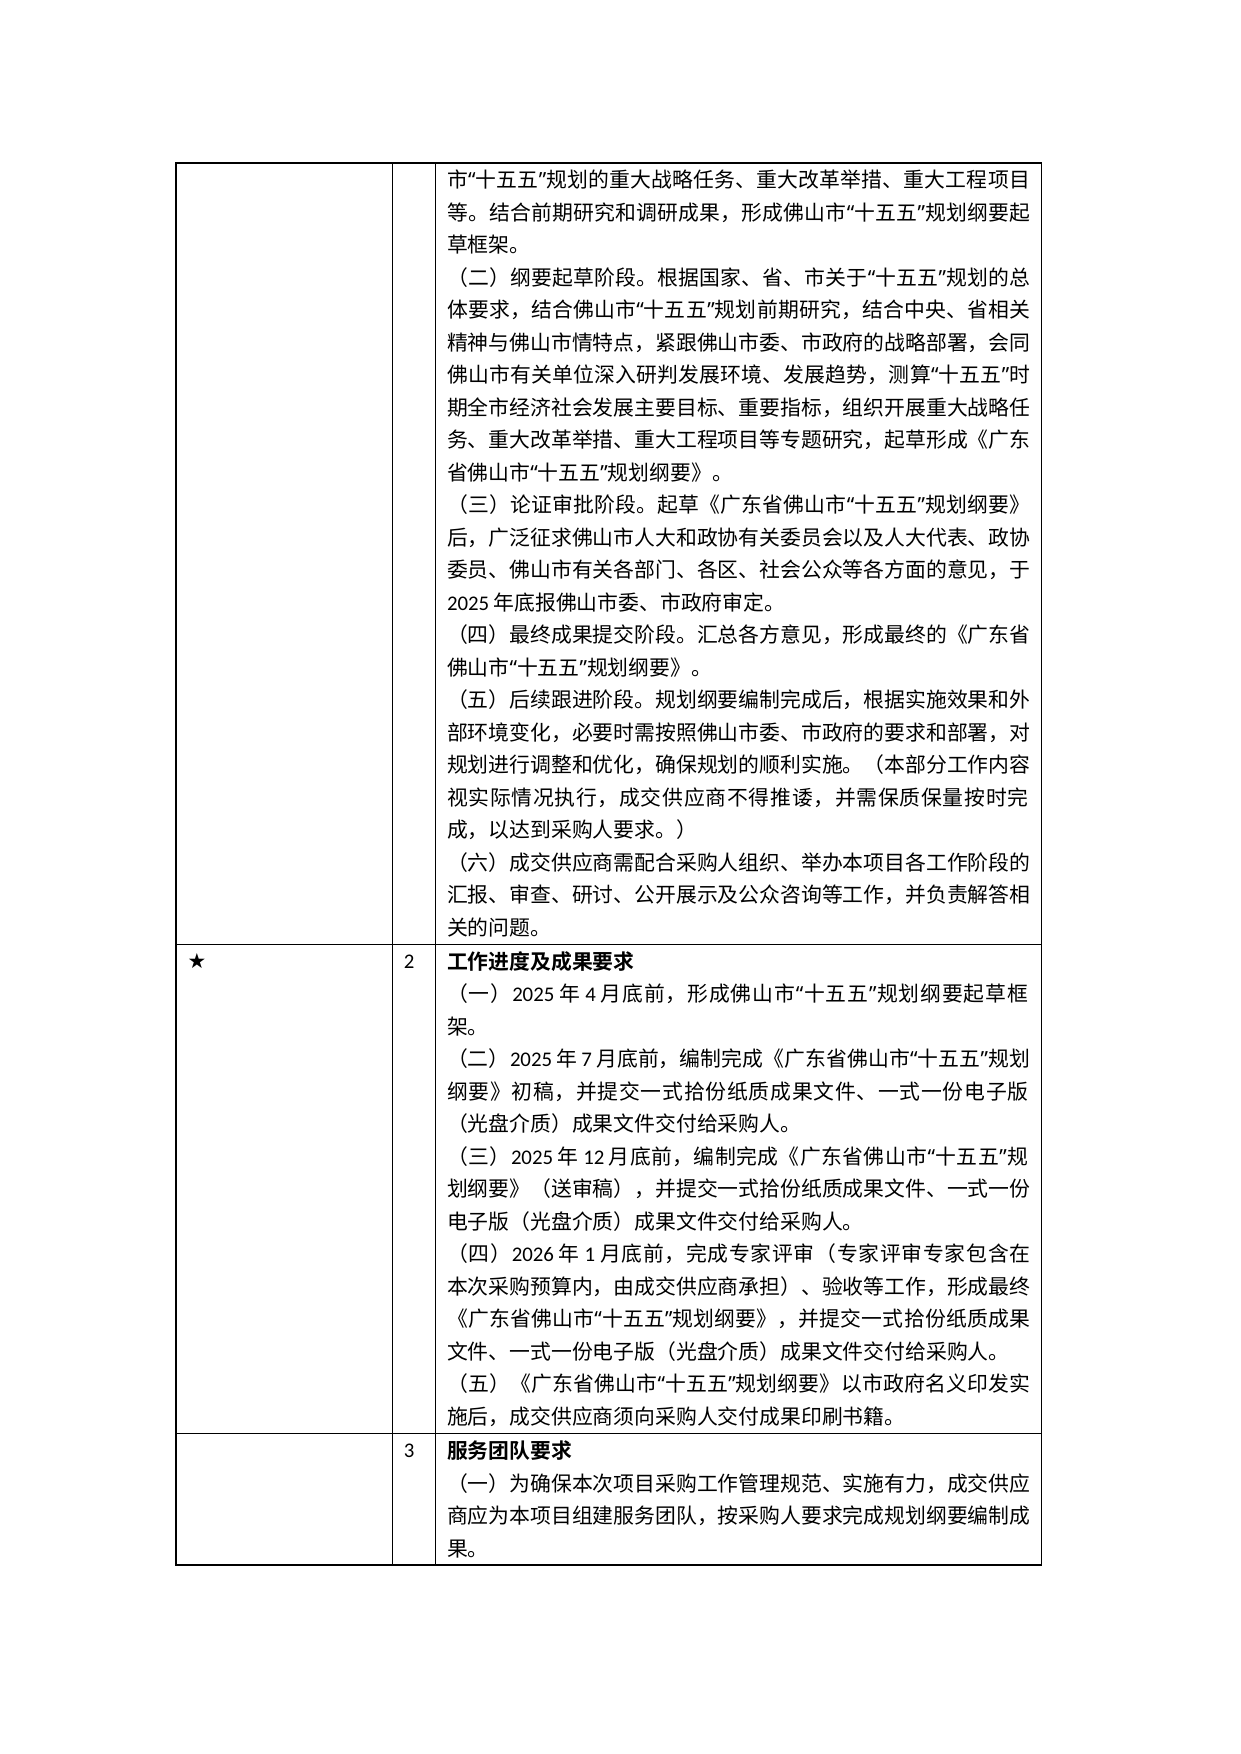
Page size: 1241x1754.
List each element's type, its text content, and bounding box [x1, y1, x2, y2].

table_cell [177, 164, 392, 943]
table_cell ★ [177, 945, 392, 1433]
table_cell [436, 1434, 1041, 1564]
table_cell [436, 164, 1041, 943]
table_cell [177, 1434, 392, 1564]
table_cell 工作进度及成果要求 （一）2025年4月底前，形成佛山市“十五五”规划纲要起草框架。 （二）2025年7月底前，编制完成《广东省佛山市“十五五”规划纲要》初稿，并提交一式拾份纸质成果文件、一式一份电子版（光盘介质）成果文件交付给采购人。 （三）2025年12月底前，编制完成《广东省佛山市“十五五”规划纲要》（送审稿），并提交一式拾份纸质成果文件、一式一份电子版（光盘介质）成果文件交付给采购人。 （四）2026年1月底前，完成专家评审（专家评审专家包含在本次采购预算内，由成交供应商承担）、验收等工作，形成最终《广东省佛山市“十五五”规划纲要》，并提交一式拾份纸质成果文件、一式一份电子版（光盘介质）成果文件交付给采购人。 （五）《广东省佛山市“十五五”规划纲要》以市政府名义印发实施后，成交供应商须向采购人交付成果印刷书籍。 [436, 945, 1041, 1433]
table_cell 2 [393, 945, 435, 1433]
table_cell 3 [393, 1434, 435, 1564]
table_cell 1 [393, 164, 435, 943]
